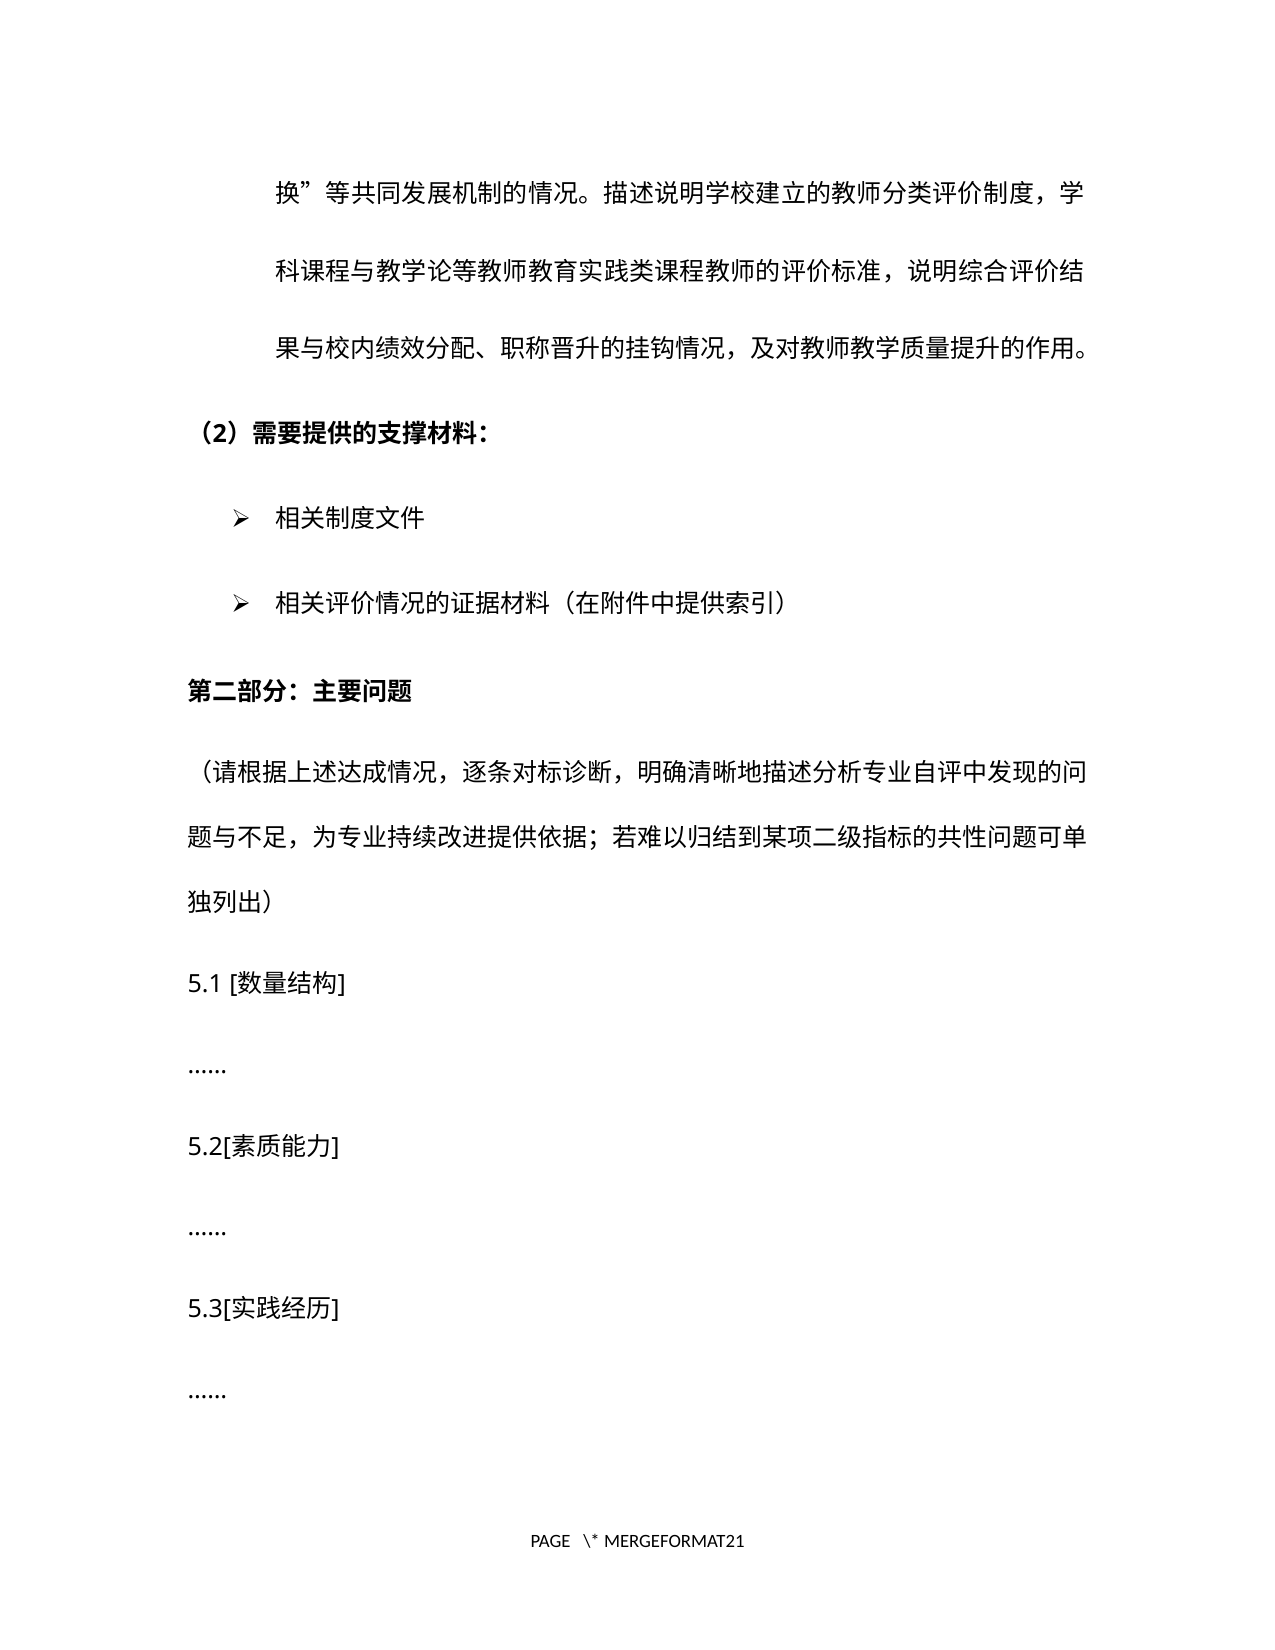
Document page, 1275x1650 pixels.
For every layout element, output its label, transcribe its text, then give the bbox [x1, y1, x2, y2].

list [231, 159, 1087, 379]
list 相关制度文件 [231, 484, 1087, 549]
text （2）需要提供的支撑材料： [187, 399, 1087, 464]
text 5.1 [数量结构] [187, 949, 1087, 1014]
text （请根据上述达成情况，逐条对标诊断，明确清晰地描述分析专业自评中发现的问题与不足，为专业持续改进提供依据；若难以归结到某项二级指标的共性问题可单独列出） [187, 738, 1087, 933]
subtitle 第二部分：主要问题 [187, 657, 1087, 722]
text 5.3[实践经历] [187, 1274, 1087, 1339]
text …… [187, 1356, 1087, 1421]
text …… [187, 1193, 1087, 1258]
text …… [187, 1031, 1087, 1096]
list 相关评价情况的证据材料（在附件中提供索引） [231, 569, 1087, 634]
text 5.2[素质能力] [187, 1112, 1087, 1177]
